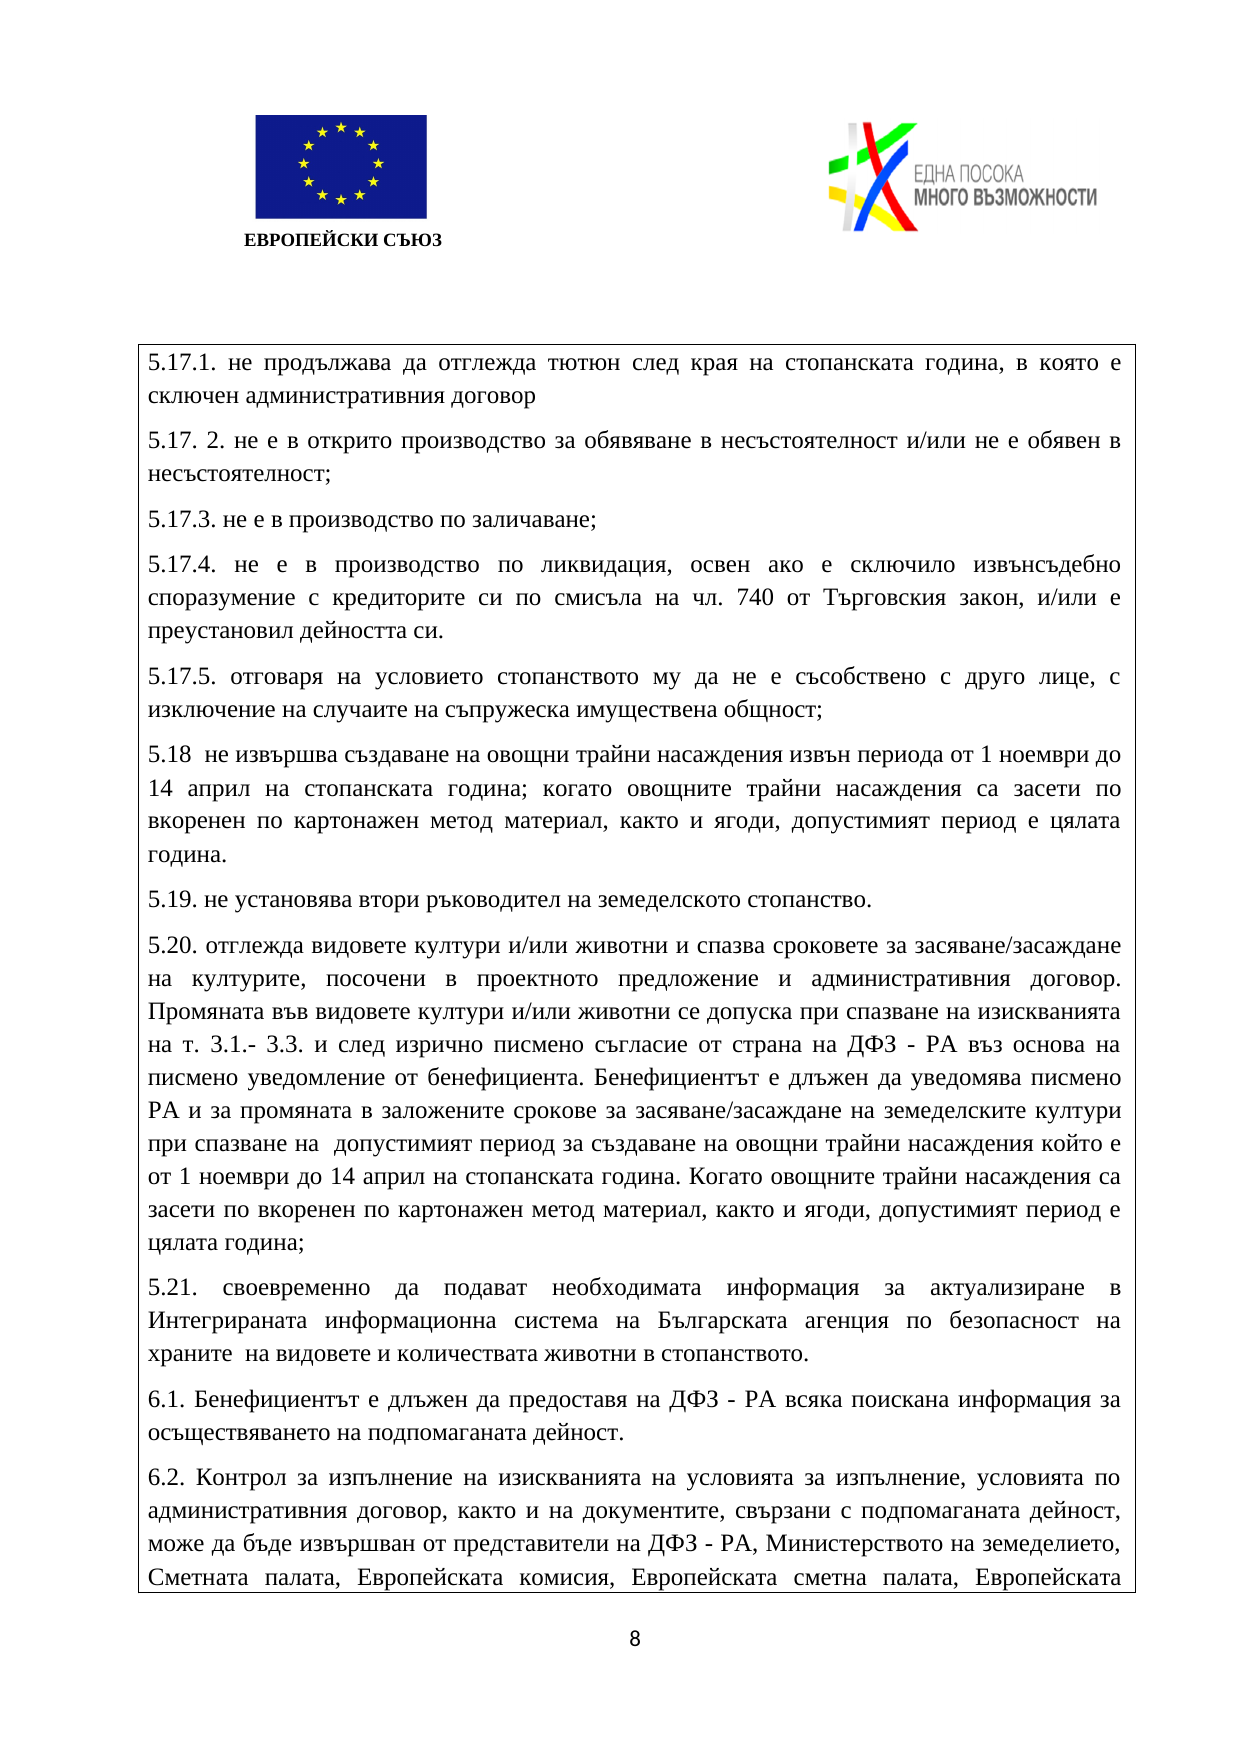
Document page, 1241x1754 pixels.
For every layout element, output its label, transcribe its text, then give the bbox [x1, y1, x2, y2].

text 6.1. Бенефициентът е длъжен да предоставя на ДФЗ - РА всяка поискана информация за осъществяването на подпомаганата дейност. [139, 1381, 1135, 1446]
text 5.17. 2. не е в открито производство за обявяване в несъстоятелност и/или не е обявен в несъстоятелност; [139, 422, 1135, 487]
text 5.18 не извършва създаване на овощни трайни насаждения извън периода от 1 ноември до 14 април на стопанската година; когато овощните трайни насаждения са засети по вкоренен по картонажен метод материал, както и ягоди, допустимият период е цялата година. [139, 736, 1135, 867]
text 5.21. своевременно да подават необходимата информация за актуализиране в Интегрираната информационна система на Българската агенция по безопасност на храните на видовете и количествата животни в стопанството. [139, 1269, 1135, 1367]
text 5.17.1. не продължава да отглежда тютюн след края на стопанската година, в която е сключен административния договор [139, 345, 1135, 409]
text 5.20. отглежда видовете култури и/или животни и спазва сроковете за засяване/засаждане на културите, посочени в проектното предложение и административния договор. Промяната във видовете култури и/или животни се допуска при спазване на изискванията на т. 3.1.- 3.3. и след изрично писмено съгласие от страна на ДФЗ - РА въз основа на писмено уведомление от бенефициента. Бенефициентът е длъжен да уведомява писмено РА и за промяната в заложените срокове за засяване/засаждане на земеделските култури при спазване на допустимият период за създаване на овощни трайни насаждения който е от 1 ноември до 14 април на стопанската година. Когато овощните трайни насаждения са засети по вкоренен по картонажен метод материал, както и ягоди, допустимият период е цялата година; [139, 927, 1135, 1256]
picture [252, 115, 430, 222]
text 5.17.5. отговаря на условието стопанството му да не е съсобствено с друго лице, с изключение на случаите на съпружеска имуществена общност; [139, 658, 1135, 723]
text 5.17.3. не е в производство по заличаване; [139, 501, 1135, 533]
text 5.19. не установява втори ръководител на земеделското стопанство. [139, 881, 1135, 913]
picture [821, 118, 1100, 234]
text 5.17.4. не е в производство по ликвидация, освен ако е сключило извънсъдебно споразумение с кредиторите си по смисъла на чл. 740 от Търговския закон, и/или е преустановил дейността си. [139, 546, 1135, 644]
